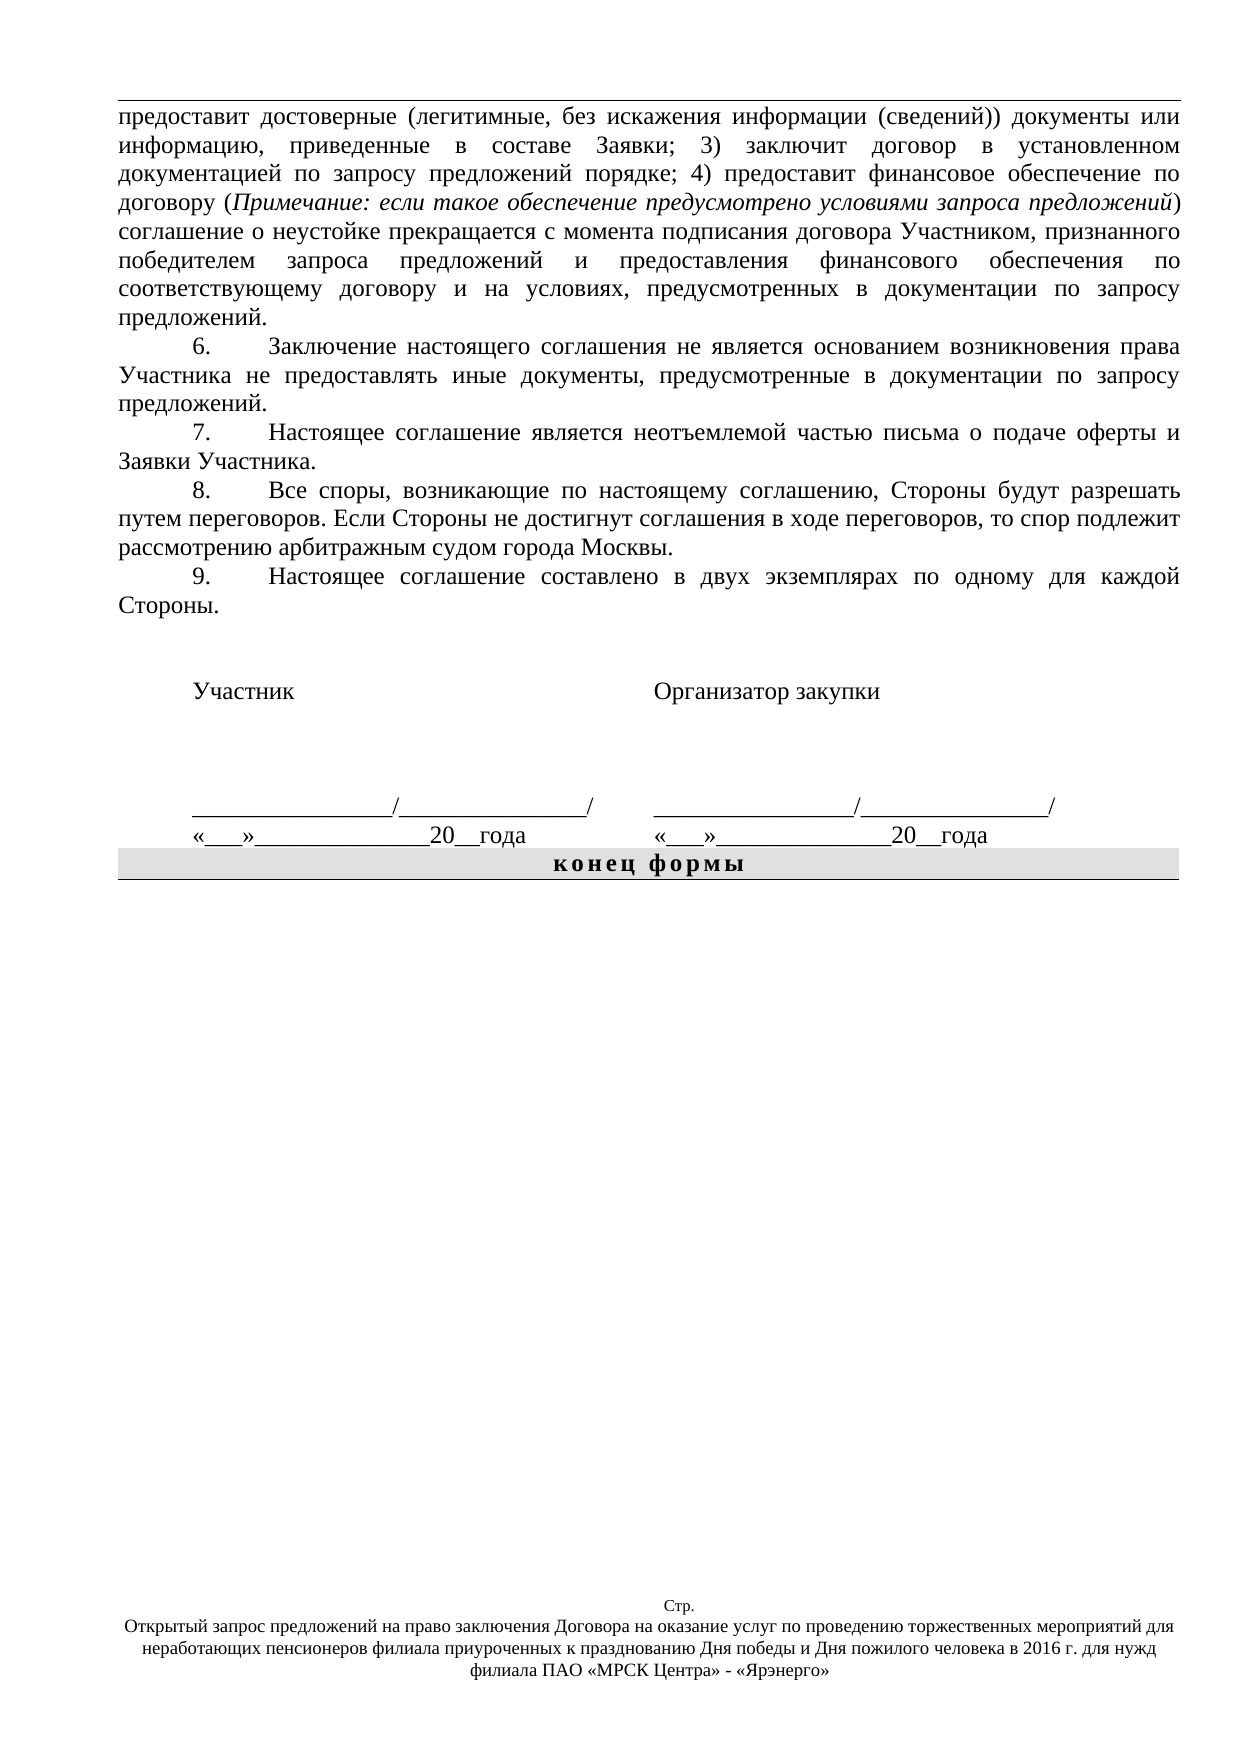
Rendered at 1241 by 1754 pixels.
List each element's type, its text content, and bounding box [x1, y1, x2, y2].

list Заключение настоящего соглашения не является основанием возникновения права Участника не предоставлять иные документы, предусмотренные в документации по запросу предложений. [118, 331, 1181, 417]
list Настоящее соглашение является неотъемлемой частью письма о подаче оферты и Заявки Участника. [118, 417, 1181, 475]
text конец формы [118, 848, 1179, 879]
table_cell ________________/_______________/ «___»______________20__года [181, 705, 642, 848]
list Все споры, возникающие по настоящему соглашению, Стороны будут разрешать путем переговоров. Если Стороны не достигнут соглашения в ходе переговоров, то спор подлежит рассмотрению арбитражным судом города Москвы. [118, 475, 1181, 561]
table_header Организатор закупки [643, 676, 1104, 705]
table_header Участник [181, 676, 642, 705]
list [118, 101, 1181, 331]
list Настоящее соглашение составлено в двух экземплярах по одному для каждой Стороны. [118, 561, 1181, 618]
table_cell ________________/_______________/ «___»______________20__года [643, 705, 1104, 848]
